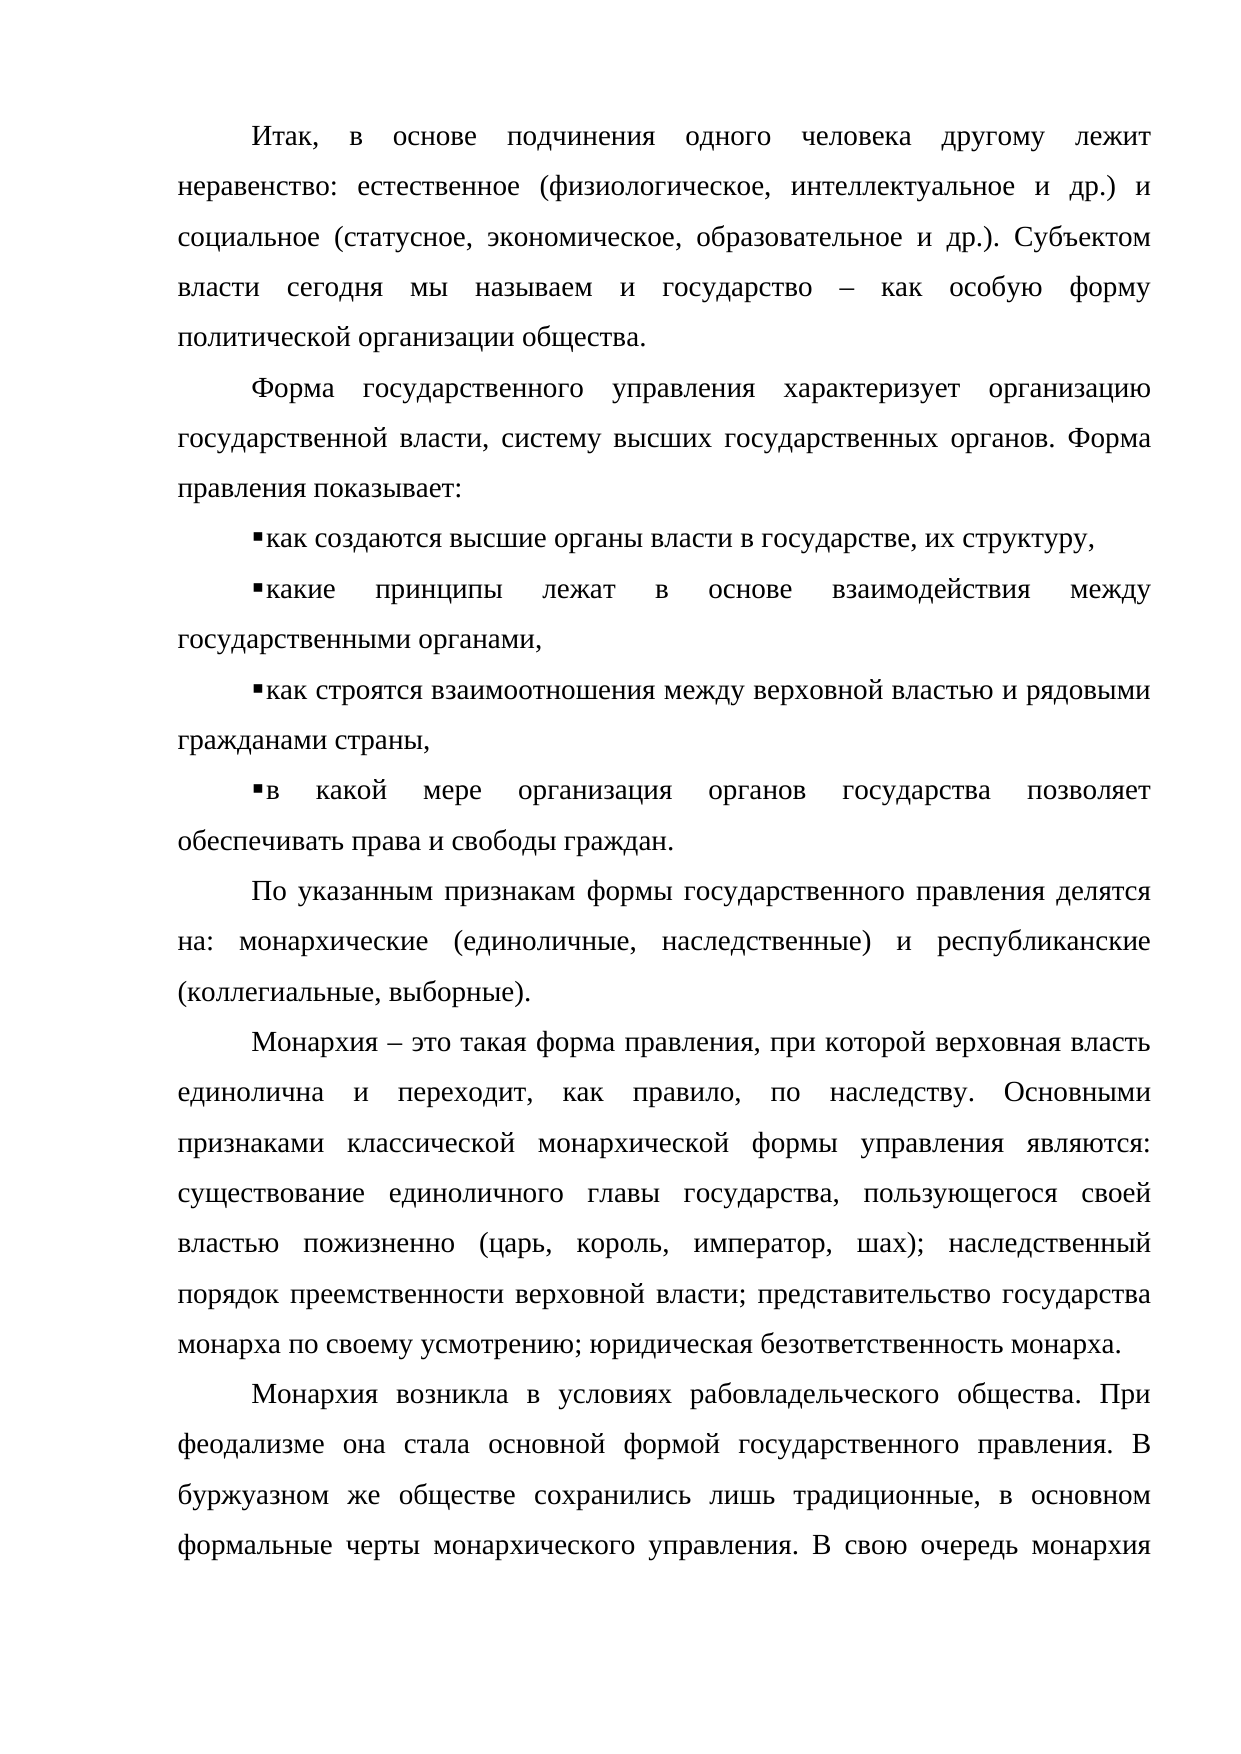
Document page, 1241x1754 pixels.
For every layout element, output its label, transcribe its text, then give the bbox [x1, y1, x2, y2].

text Итак, в основе подчинения одного человека другому лежит неравенство: естественное (физиологическое, интеллектуальное и др.) и социальное (статусное, экономическое, образовательное и др.). Субъектом власти сегодня мы называем и государство – как особую форму политической организации общества. [177, 118, 1152, 353]
list какие принципы лежат в основе взаимодействия между государственными органами, [177, 571, 1152, 655]
list как строятся взаимоотношения между верховной властью и рядовыми гражданами страны, [177, 672, 1152, 756]
list в какой мере организация органов государства позволяет обеспечивать права и свободы граждан. [177, 772, 1152, 856]
text По указанным признакам формы государственного правления делятся на: монархические (единоличные, наследственные) и республиканские (коллегиальные, выборные). [177, 873, 1152, 1007]
list как создаются высшие органы власти в государстве, их структуру, [177, 521, 1152, 554]
text Форма государственного управления характеризует организацию государственной власти, систему высших государственных органов. Форма правления показывает: [177, 370, 1152, 504]
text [177, 1376, 1152, 1561]
text Монархия – это такая форма правления, при которой верховная власть единолична и переходит, как правило, по наследству. Основными признаками классической монархической формы управления являются: существование единоличного главы государства, пользующегося своей властью пожизненно (царь, король, император, шах); наследственный порядок преемственности верховной власти; представительство государства монарха по своему усмотрению; юридическая безответственность монарха. [177, 1024, 1152, 1359]
